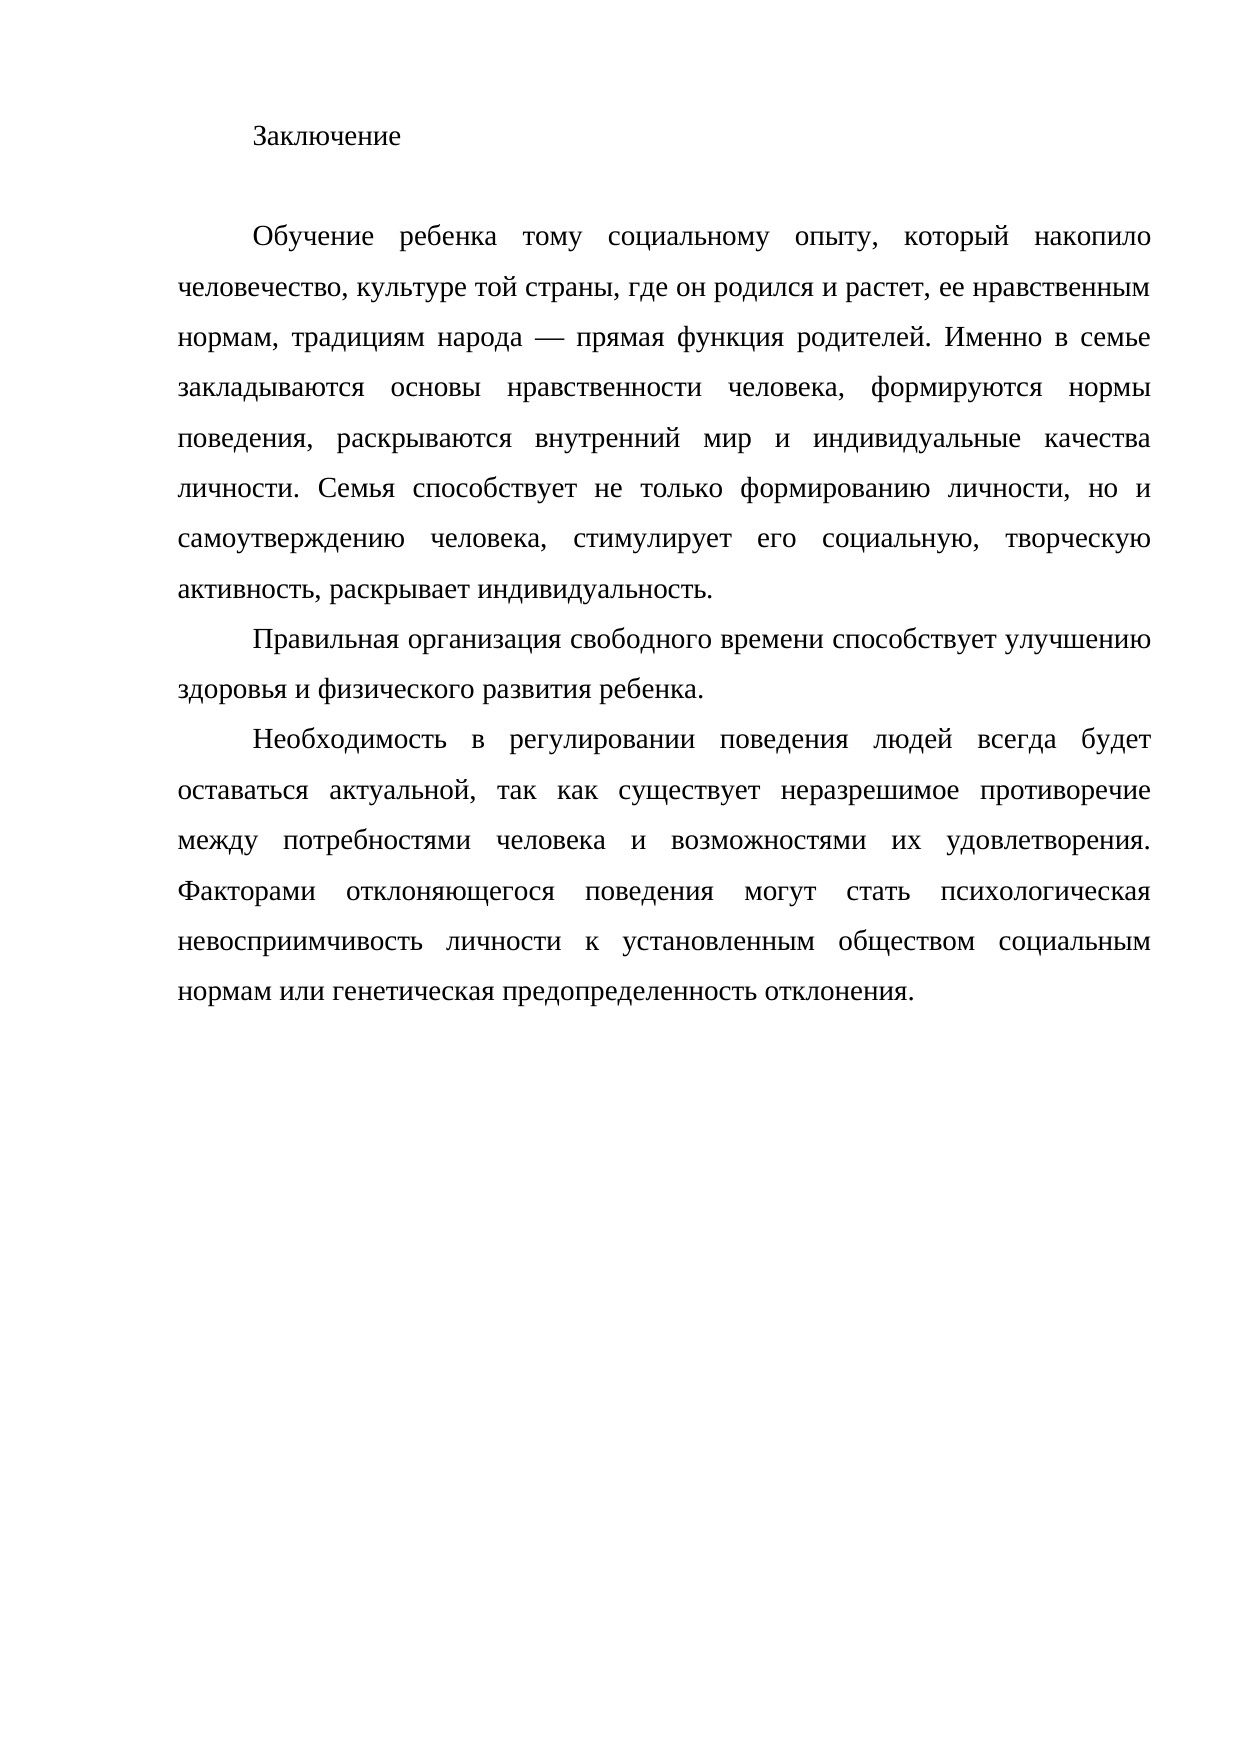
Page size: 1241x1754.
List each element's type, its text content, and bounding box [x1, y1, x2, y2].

text Правильная организация свободного времени способствует улучшению здоровья и физического развития ребенка. [177, 621, 1152, 705]
text Обучение ребенка тому социальному опыту, который накопило человечество, культуре той страны, где он родился и растет, ее нравственным нормам, традициям народа — прямая функция родителей. Именно в семье закладываются основы нравственности человека, формируются нормы поведения, раскрываются внутренний мир и индивидуальные качества личности. Семья способствует не только формированию личности, но и самоутверждению человека, стимулирует его социальную, творческую активность, раскрывает индивидуальность. [177, 219, 1152, 604]
text Необходимость в регулировании поведения людей всегда будет оставаться актуальной, так как существует неразрешимое противоречие между потребностями человека и возможностями их удовлетворения. Факторами отклоняющегося поведения могут стать психологическая невосприимчивость личности к установленным обществом социальным нормам или генетическая предопределенность отклонения. [177, 722, 1152, 1007]
text Заключение [177, 118, 1152, 152]
